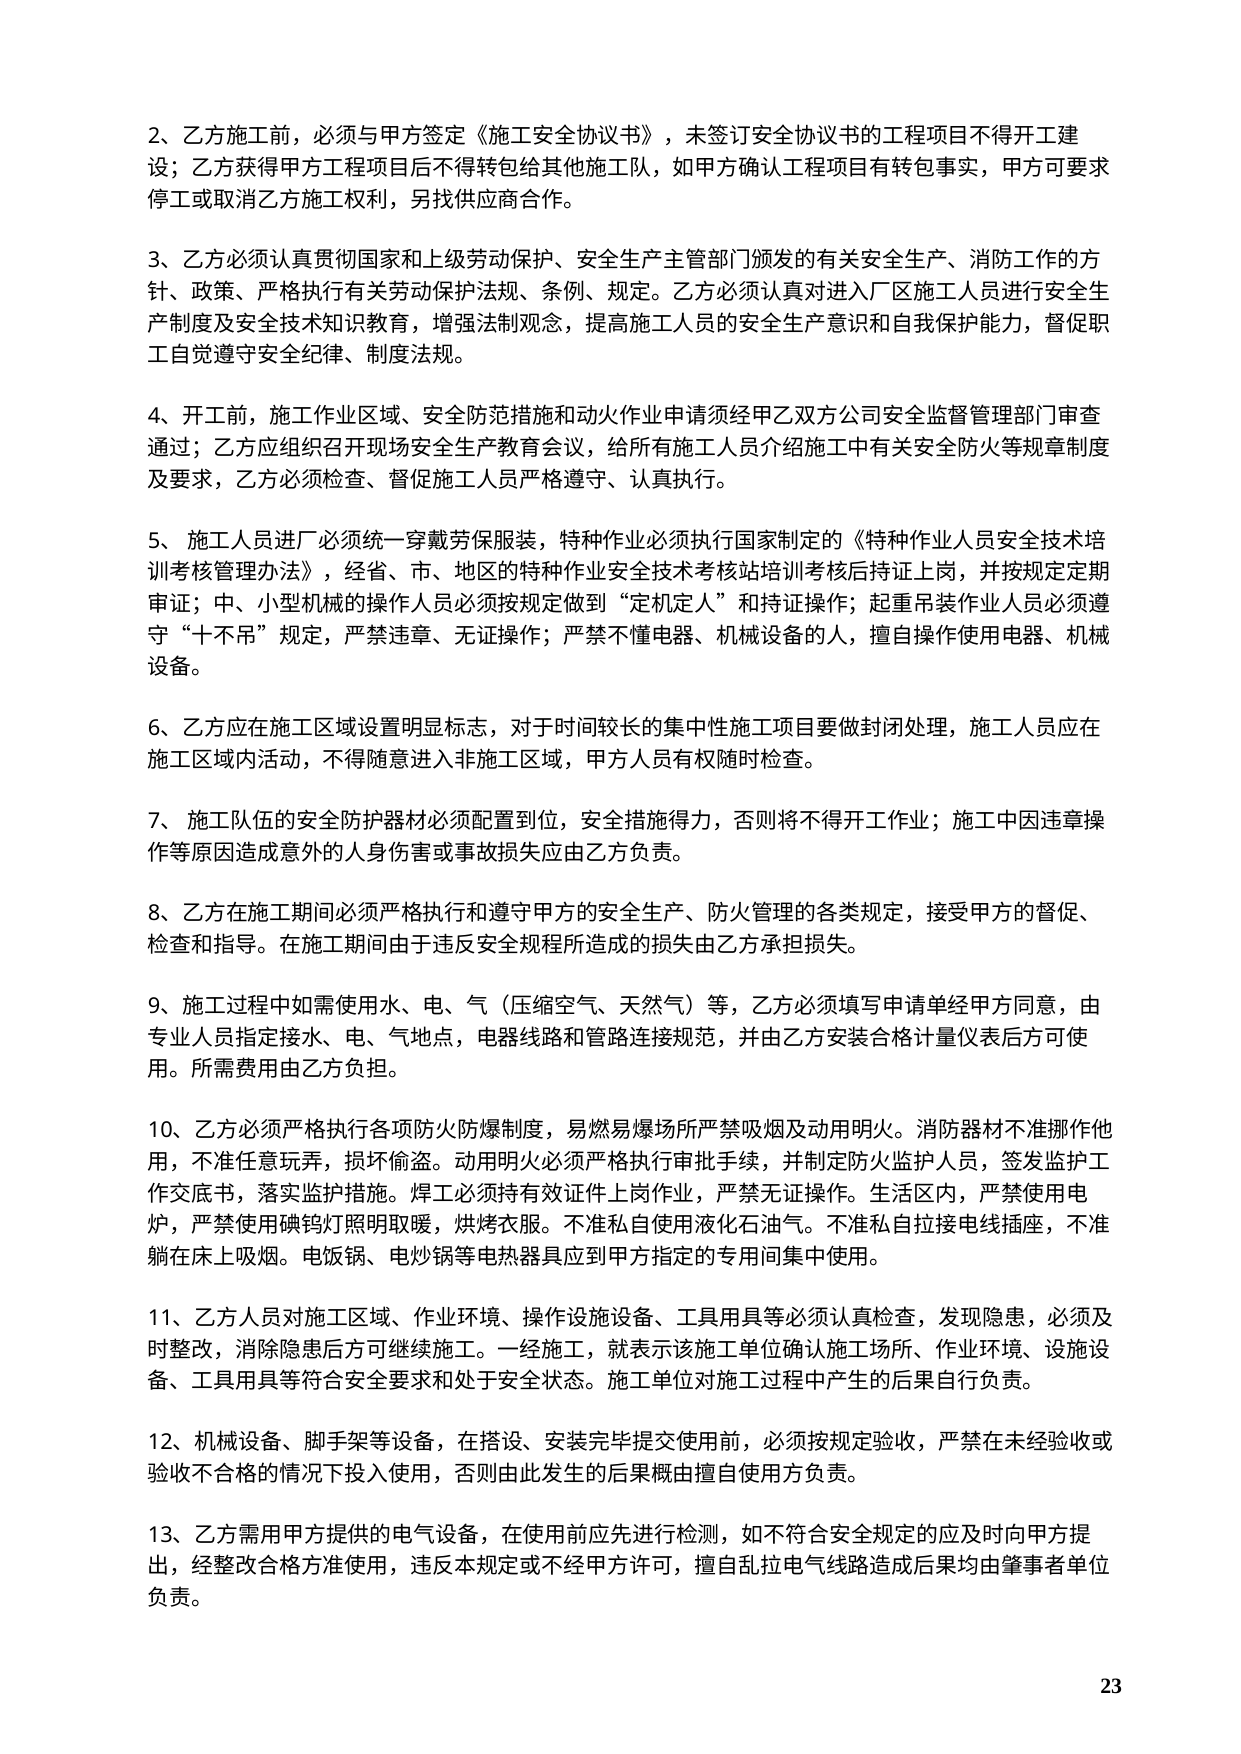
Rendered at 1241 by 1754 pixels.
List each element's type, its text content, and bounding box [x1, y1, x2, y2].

text 12、机械设备、脚手架等设备，在搭设、安装完毕提交使用前，必须按规定验收，严禁在未经验收或验收不合格的情况下投入使用，否则由此发生的后果概由擅自使用方负责。 [148, 1424, 1122, 1488]
text 5、 施工人员进厂必须统一穿戴劳保服装，特种作业必须执行国家制定的《特种作业人员安全技术培训考核管理办法》，经省、市、地区的特种作业安全技术考核站培训考核后持证上岗，并按规定定期审证；中、小型机械的操作人员必须按规定做到“定机定人”和持证操作；起重吊装作业人员必须遵守“十不吊”规定，严禁违章、无证操作；严禁不懂电器、机械设备的人，擅自操作使用电器、机械设备。 [148, 523, 1122, 681]
text 13、乙方需用甲方提供的电气设备，在使用前应先进行检测，如不符合安全规定的应及时向甲方提出，经整改合格方准使用，违反本规定或不经甲方许可，擅自乱拉电气线路造成后果均由肇事者单位负责。 [148, 1517, 1122, 1612]
text 10、乙方必须严格执行各项防火防爆制度，易燃易爆场所严禁吸烟及动用明火。消防器材不准挪作他用，不准任意玩弄，损坏偷盗。动用明火必须严格执行审批手续，并制定防火监护人员，签发监护工作交底书，落实监护措施。焊工必须持有效证件上岗作业，严禁无证操作。生活区内，严禁使用电炉，严禁使用碘钨灯照明取暖，烘烤衣服。不准私自使用液化石油气。不准私自拉接电线插座，不准躺在床上吸烟。电饭锅、电炒锅等电热器具应到甲方指定的专用间集中使用。 [148, 1112, 1122, 1271]
text 8、乙方在施工期间必须严格执行和遵守甲方的安全生产、防火管理的各类规定，接受甲方的督促、检查和指导。在施工期间由于违反安全规程所造成的损失由乙方承担损失。 [148, 895, 1122, 959]
text 7、 施工队伍的安全防护器材必须配置到位，安全措施得力，否则将不得开工作业；施工中因违章操作等原因造成意外的人身伤害或事故损失应由乙方负责。 [148, 803, 1122, 866]
text 9、施工过程中如需使用水、电、气（压缩空气、天然气）等，乙方必须填写申请单经甲方同意，由专业人员指定接水、电、气地点，电器线路和管路连接规范，并由乙方安装合格计量仪表后方可使用。所需费用由乙方负担。 [148, 988, 1122, 1083]
text 3、乙方必须认真贯彻国家和上级劳动保护、安全生产主管部门颁发的有关安全生产、消防工作的方针、政策、严格执行有关劳动保护法规、条例、规定。乙方必须认真对进入厂区施工人员进行安全生产制度及安全技术知识教育，增强法制观念，提高施工人员的安全生产意识和自我保护能力，督促职工自觉遵守安全纪律、制度法规。 [148, 242, 1122, 369]
text 4、开工前，施工作业区域、安全防范措施和动火作业申请须经甲乙双方公司安全监督管理部门审查通过；乙方应组织召开现场安全生产教育会议，给所有施工人员介绍施工中有关安全防火等规章制度及要求，乙方必须检查、督促施工人员严格遵守、认真执行。 [148, 398, 1122, 493]
text 2、乙方施工前，必须与甲方签定《施工安全协议书》，未签订安全协议书的工程项目不得开工建设；乙方获得甲方工程项目后不得转包给其他施工队，如甲方确认工程项目有转包事实，甲方可要求停工或取消乙方施工权利，另找供应商合作。 [148, 118, 1122, 213]
text 11、乙方人员对施工区域、作业环境、操作设施设备、工具用具等必须认真检查，发现隐患，必须及时整改，消除隐患后方可继续施工。一经施工，就表示该施工单位确认施工场所、作业环境、设施设备、工具用具等符合安全要求和处于安全状态。施工单位对施工过程中产生的后果自行负责。 [148, 1300, 1122, 1395]
text 6、乙方应在施工区域设置明显标志，对于时间较长的集中性施工项目要做封闭处理，施工人员应在施工区域内活动，不得随意进入非施工区域，甲方人员有权随时检查。 [148, 710, 1122, 774]
